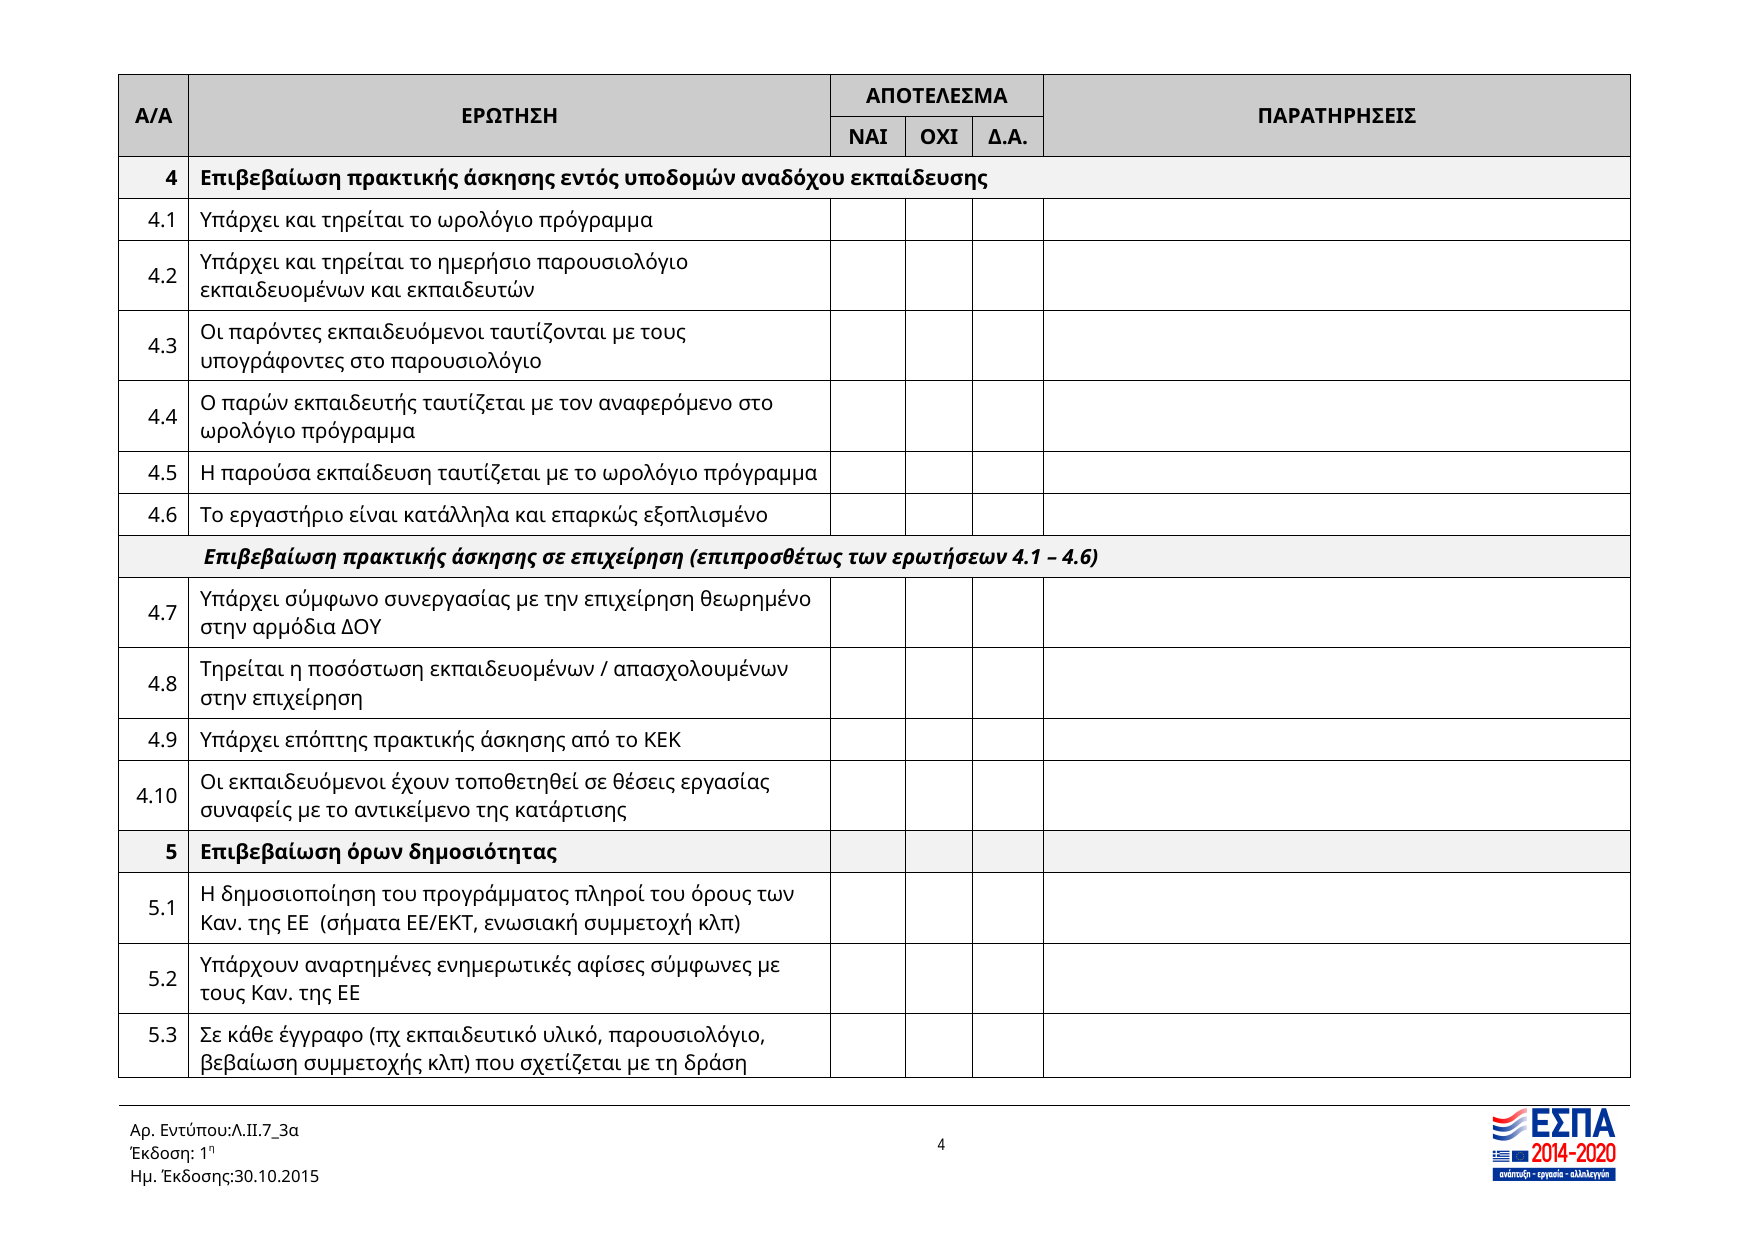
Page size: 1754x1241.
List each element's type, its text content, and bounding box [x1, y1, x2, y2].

table_cell [973, 761, 1043, 830]
table_cell Η δημοσιοποίηση του προγράμματος πληροί του όρους των Καν. της ΕΕ (σήματα ΕΕ/ΕΚΤ, ενωσιακή συμμετοχή κλπ) [189, 873, 830, 942]
table_cell [831, 494, 905, 535]
table_cell 4.7 [119, 578, 188, 647]
table_cell Το εργαστήριο είναι κατάλληλα και επαρκώς εξοπλισμένο [189, 494, 830, 535]
table_cell [906, 831, 972, 872]
table_cell Οι εκπαιδευόμενοι έχουν τοποθετηθεί σε θέσεις εργασίας συναφείς με το αντικείμενο της κατάρτισης [189, 761, 830, 830]
table_cell [831, 311, 905, 380]
table_cell Υπάρχουν αναρτημένες ενημερωτικές αφίσες σύμφωνες με τους Καν. της ΕΕ [189, 944, 830, 1013]
table_cell [906, 648, 972, 718]
table_cell 4.3 [119, 311, 188, 380]
table_cell [1044, 311, 1630, 380]
table_cell [906, 241, 972, 310]
table_cell Υπάρχει επόπτης πρακτικής άσκησης από το ΚΕΚ [189, 719, 830, 759]
table_cell [973, 578, 1043, 647]
table_cell [831, 831, 905, 872]
table_cell Υπάρχει σύμφωνο συνεργασίας με την επιχείρηση θεωρημένο στην αρμόδια ΔΟΥ [189, 578, 830, 647]
table_cell [831, 1014, 905, 1077]
table_cell [831, 719, 905, 759]
table_cell [973, 1014, 1043, 1077]
table_cell [1044, 648, 1630, 718]
table_cell [973, 241, 1043, 310]
table_cell 4.2 [119, 241, 188, 310]
table_cell 4.8 [119, 648, 188, 718]
table_cell [1044, 719, 1630, 759]
table_cell 4.9 [119, 719, 188, 759]
table_cell [906, 494, 972, 535]
table_cell [831, 199, 905, 239]
table_cell Επιβεβαίωση όρων δημοσιότητας [189, 831, 830, 872]
table_cell [831, 944, 905, 1013]
table_cell [906, 719, 972, 759]
table_cell [973, 944, 1043, 1013]
table_cell Οι παρόντες εκπαιδευόμενοι ταυτίζονται με τους υπογράφοντες στο παρουσιολόγιο [189, 311, 830, 380]
table_cell Δ.Α. [973, 117, 1043, 156]
table_cell 4.1 [119, 199, 188, 239]
table_cell [1044, 199, 1630, 239]
table_cell 4 [119, 157, 188, 198]
table_cell [906, 761, 972, 830]
table_cell ΝΑΙ [831, 117, 905, 156]
table_cell [1044, 944, 1630, 1013]
table_cell 5.1 [119, 873, 188, 942]
table_cell [831, 648, 905, 718]
table_cell [906, 452, 972, 493]
table_cell Υπάρχει και τηρείται το ωρολόγιο πρόγραμμα [189, 199, 830, 239]
table_cell [906, 873, 972, 942]
table_cell [1044, 1014, 1630, 1077]
picture [1489, 1106, 1619, 1183]
table_cell [973, 719, 1043, 759]
table_cell [973, 381, 1043, 451]
table_cell [1044, 831, 1630, 872]
table_cell [973, 311, 1043, 380]
table_cell [973, 494, 1043, 535]
table_cell 5.2 [119, 944, 188, 1013]
table_cell Υπάρχει και τηρείται το ημερήσιο παρουσιολόγιο εκπαιδευομένων και εκπαιδευτών [189, 241, 830, 310]
table_cell [831, 452, 905, 493]
table_cell [973, 873, 1043, 942]
table_cell [906, 944, 972, 1013]
table_cell [973, 831, 1043, 872]
table_cell 4.6 [119, 494, 188, 535]
table_cell [1044, 494, 1630, 535]
table_cell [831, 381, 905, 451]
table_header ΑΠΟΤΕΛΕΣΜΑ [831, 75, 1043, 116]
table_cell [906, 199, 972, 239]
table_cell [1044, 578, 1630, 647]
table_cell 5 [119, 831, 188, 872]
table_header Α/Α [119, 75, 188, 156]
table_cell [906, 1014, 972, 1077]
table_cell [973, 648, 1043, 718]
table_cell Επιβεβαίωση πρακτικής άσκησης σε επιχείρηση (επιπροσθέτως των ερωτήσεων 4.1 – 4.6) [119, 536, 1630, 577]
table_cell [831, 578, 905, 647]
table_cell [831, 241, 905, 310]
table_cell 5.3 [119, 1014, 188, 1077]
table_header ΕΡΩΤΗΣΗ [189, 75, 830, 156]
table_cell Τηρείται η ποσόστωση εκπαιδευομένων / απασχολουμένων στην επιχείρηση [189, 648, 830, 718]
table_cell [1044, 452, 1630, 493]
table_cell [831, 873, 905, 942]
table_cell [1044, 381, 1630, 451]
table_cell [973, 199, 1043, 239]
table_cell [906, 381, 972, 451]
table_cell [906, 311, 972, 380]
table_cell Ο παρών εκπαιδευτής ταυτίζεται με τον αναφερόμενο στο ωρολόγιο πρόγραμμα [189, 381, 830, 451]
table_cell [973, 452, 1043, 493]
table_cell ΟΧΙ [906, 117, 972, 156]
table_cell Η παρούσα εκπαίδευση ταυτίζεται με το ωρολόγιο πρόγραμμα [189, 452, 830, 493]
table_cell 4.5 [119, 452, 188, 493]
table_cell [831, 761, 905, 830]
table_cell [1044, 761, 1630, 830]
table_header ΠΑΡΑΤΗΡΗΣΕΙΣ [1044, 75, 1630, 156]
table_cell Επιβεβαίωση πρακτικής άσκησης εντός υποδομών αναδόχου εκπαίδευσης [189, 157, 1630, 198]
table_cell [906, 578, 972, 647]
table_cell [1044, 241, 1630, 310]
table_cell 4.10 [119, 761, 188, 830]
table_cell 4.4 [119, 381, 188, 451]
table_cell [1044, 873, 1630, 942]
